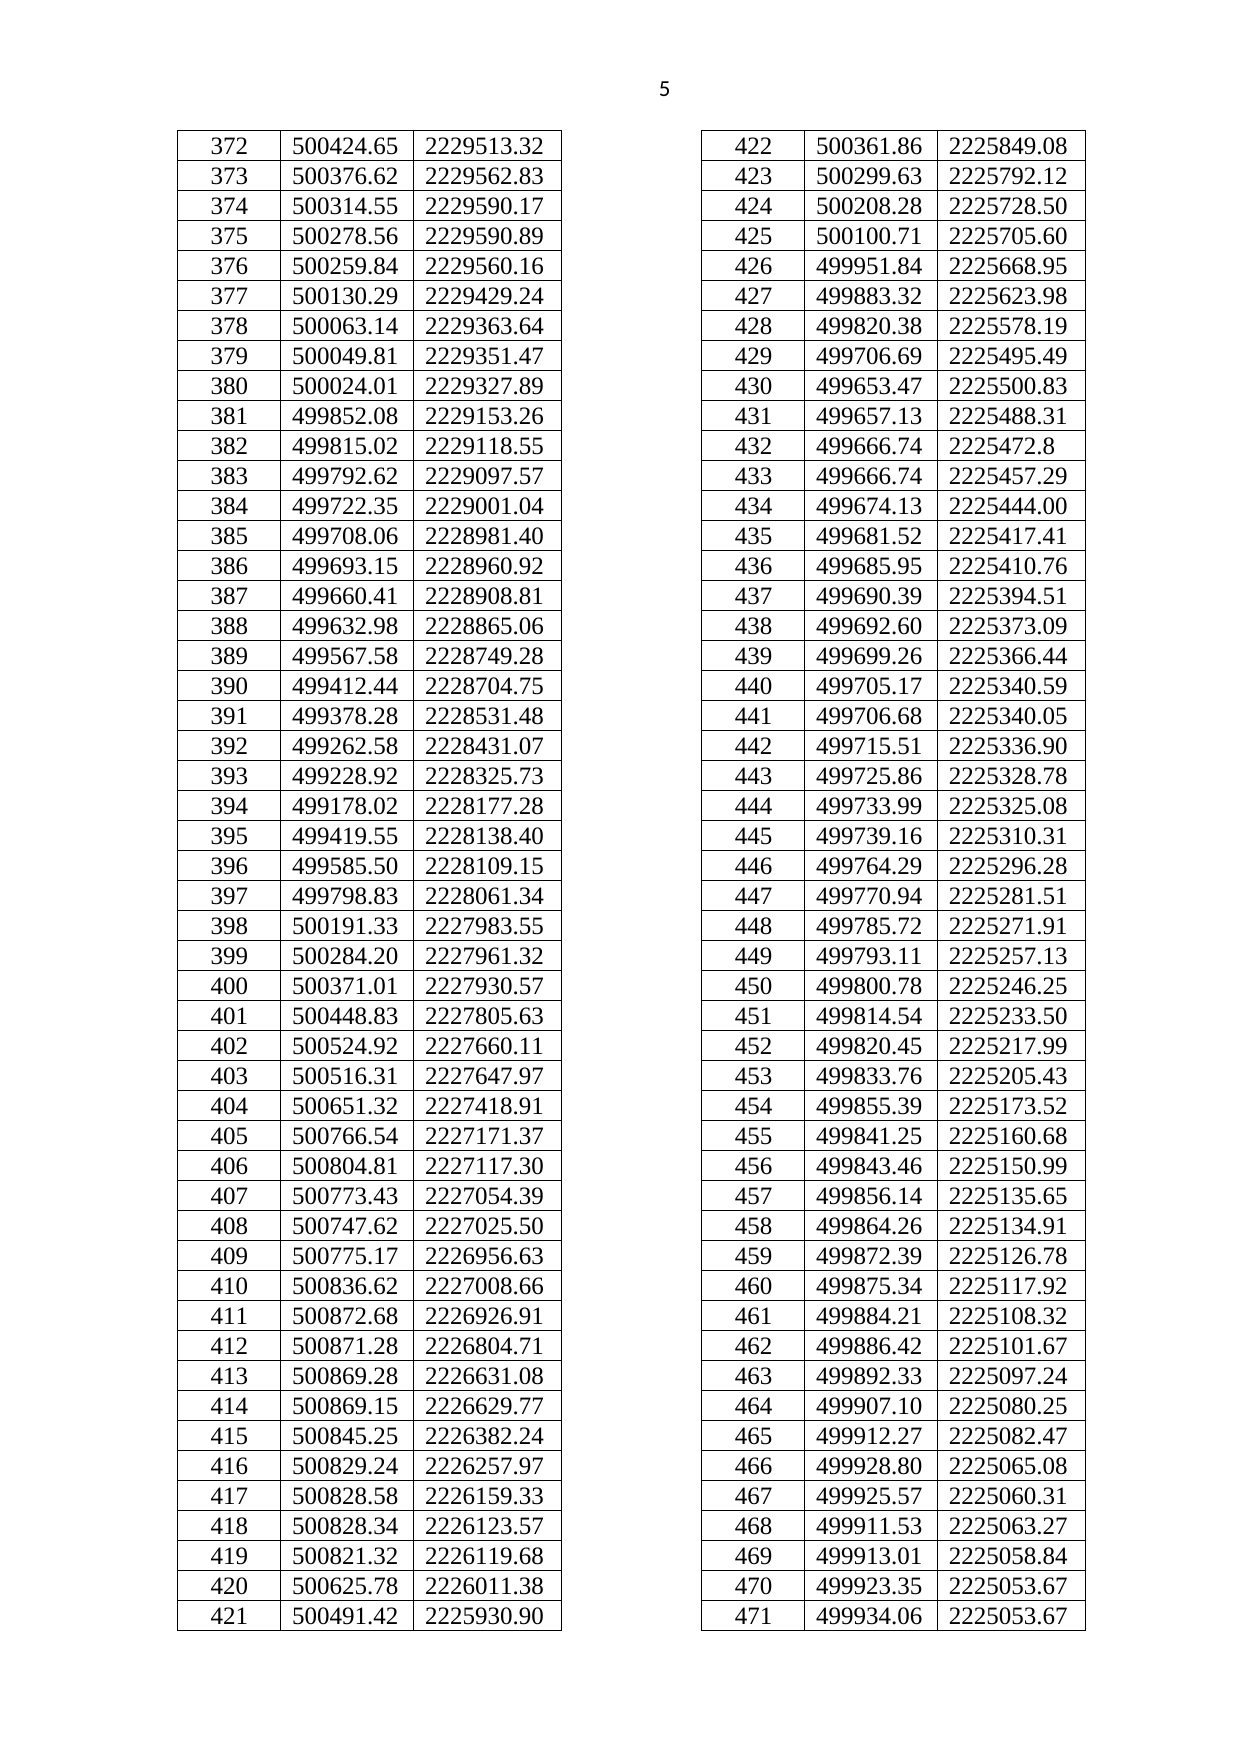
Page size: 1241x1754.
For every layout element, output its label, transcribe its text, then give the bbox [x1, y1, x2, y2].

table_cell 500314.55 [281, 191, 413, 220]
table_cell 2228177.28 [414, 791, 561, 820]
table_cell 2225930.90 [414, 1601, 561, 1630]
table_cell [178, 1361, 280, 1390]
table_cell 500869.28 [281, 1361, 413, 1390]
table_cell [702, 1181, 804, 1210]
table_cell 500775.17 [281, 1241, 413, 1270]
table_cell 2225578.19 [938, 311, 1085, 340]
table_cell 2225623.98 [938, 281, 1085, 310]
table_cell 2228981.40 [414, 521, 561, 550]
table_cell 2225217.99 [938, 1031, 1085, 1060]
table_cell 2225108.32 [938, 1301, 1085, 1330]
table_cell 500516.31 [281, 1061, 413, 1090]
table_cell [702, 431, 804, 460]
table_cell 2225080.25 [938, 1391, 1085, 1420]
table_cell [178, 581, 280, 610]
table_cell 499178.02 [281, 791, 413, 820]
table_cell 499692.60 [805, 611, 937, 640]
table_cell [702, 341, 804, 370]
table_cell 499843.46 [805, 1151, 937, 1180]
table_cell 500024.01 [281, 371, 413, 400]
table_cell [702, 1061, 804, 1090]
table_cell 2228531.48 [414, 701, 561, 730]
table_cell 2225373.09 [938, 611, 1085, 640]
table_cell 2226123.57 [414, 1511, 561, 1540]
table_cell 2228431.07 [414, 731, 561, 760]
table_cell 499690.39 [805, 581, 937, 610]
table_cell [178, 1511, 280, 1540]
table_cell [702, 251, 804, 280]
table_cell [702, 821, 804, 850]
table_cell [178, 1331, 280, 1360]
table_cell 2225053.67 [938, 1571, 1085, 1600]
table_cell 499864.26 [805, 1211, 937, 1240]
table_cell 2229590.89 [414, 221, 561, 250]
table_cell 2226804.71 [414, 1331, 561, 1360]
table_cell 2225082.47 [938, 1421, 1085, 1450]
table_cell 2225246.25 [938, 971, 1085, 1000]
table_cell 2225472.8 [938, 431, 1085, 460]
table_cell 2225063.27 [938, 1511, 1085, 1540]
table_cell [702, 1511, 804, 1540]
table_cell 500191.33 [281, 911, 413, 940]
table_cell 2226119.68 [414, 1541, 561, 1570]
table_cell 499693.15 [281, 551, 413, 580]
table_cell 500828.34 [281, 1511, 413, 1540]
table_cell 499699.26 [805, 641, 937, 670]
table_cell 2229590.17 [414, 191, 561, 220]
table_cell 499913.01 [805, 1541, 937, 1570]
table_cell [178, 731, 280, 760]
table_cell 2227054.39 [414, 1181, 561, 1210]
table_cell 500284.20 [281, 941, 413, 970]
table_cell 500130.29 [281, 281, 413, 310]
table_cell 2225233.50 [938, 1001, 1085, 1030]
table_cell [178, 341, 280, 370]
table_cell 2229560.16 [414, 251, 561, 280]
table_cell [178, 1571, 280, 1600]
table_cell 499793.11 [805, 941, 937, 970]
table_cell 499567.58 [281, 641, 413, 670]
table_cell 2227171.37 [414, 1121, 561, 1150]
table_cell [702, 1421, 804, 1450]
table_cell [702, 671, 804, 700]
table_cell [178, 1421, 280, 1450]
table_cell 2225366.44 [938, 641, 1085, 670]
table_cell [702, 1091, 804, 1120]
table_cell 2225325.08 [938, 791, 1085, 820]
table_cell 2225444.00 [938, 491, 1085, 520]
table_cell 499632.98 [281, 611, 413, 640]
table_cell 499852.08 [281, 401, 413, 430]
table_cell 499892.33 [805, 1361, 937, 1390]
table_cell 500804.81 [281, 1151, 413, 1180]
table_cell [178, 1001, 280, 1030]
table_cell 500821.32 [281, 1541, 413, 1570]
table_cell 499814.54 [805, 1001, 937, 1030]
table_cell 500828.58 [281, 1481, 413, 1510]
table_cell [178, 821, 280, 850]
table_cell 2225336.90 [938, 731, 1085, 760]
table_cell 2229097.57 [414, 461, 561, 490]
table_cell [178, 491, 280, 520]
table_cell [702, 611, 804, 640]
table_cell 500448.83 [281, 1001, 413, 1030]
table_cell 2227025.50 [414, 1211, 561, 1240]
table_cell 2225173.52 [938, 1091, 1085, 1120]
table_cell 2225053.67 [938, 1601, 1085, 1630]
table_cell 500424.65 [281, 131, 413, 160]
table_cell 2225310.31 [938, 821, 1085, 850]
table_cell 500869.15 [281, 1391, 413, 1420]
table_cell 2225705.60 [938, 221, 1085, 250]
table_cell [702, 701, 804, 730]
table_cell [702, 731, 804, 760]
table_cell 499912.27 [805, 1421, 937, 1450]
table_cell 500845.25 [281, 1421, 413, 1450]
table_cell 499708.06 [281, 521, 413, 550]
table_cell 2226926.91 [414, 1301, 561, 1330]
table_cell [178, 1121, 280, 1150]
table_cell 499951.84 [805, 251, 937, 280]
table_cell 2227418.91 [414, 1091, 561, 1120]
table_cell 2228704.75 [414, 671, 561, 700]
table_cell 499725.86 [805, 761, 937, 790]
table_cell [702, 1211, 804, 1240]
table_cell [702, 581, 804, 610]
table_cell 2228061.34 [414, 881, 561, 910]
table_cell [702, 401, 804, 430]
table_cell [702, 1391, 804, 1420]
table_cell 500361.86 [805, 131, 937, 160]
table_cell [178, 1151, 280, 1180]
table_cell [702, 911, 804, 940]
table_cell 500259.84 [281, 251, 413, 280]
table_cell 2225060.31 [938, 1481, 1085, 1510]
table_cell [178, 1061, 280, 1090]
table_cell 2227961.32 [414, 941, 561, 970]
table_cell 499785.72 [805, 911, 937, 940]
table_cell 500049.81 [281, 341, 413, 370]
table_cell [178, 761, 280, 790]
table_cell 499666.74 [805, 461, 937, 490]
table_cell 2225495.49 [938, 341, 1085, 370]
table_cell 2225097.24 [938, 1361, 1085, 1390]
table_cell 2227983.55 [414, 911, 561, 940]
table_cell 499841.25 [805, 1121, 937, 1150]
table_cell [702, 131, 804, 160]
table_cell 499800.78 [805, 971, 937, 1000]
table_cell 499925.57 [805, 1481, 937, 1510]
table_cell 2225410.76 [938, 551, 1085, 580]
table_cell [702, 1001, 804, 1030]
table_cell 499875.34 [805, 1271, 937, 1300]
table_cell 500491.42 [281, 1601, 413, 1630]
table_cell [702, 1361, 804, 1390]
table_cell [702, 971, 804, 1000]
table_cell 2225394.51 [938, 581, 1085, 610]
table_cell [178, 911, 280, 940]
table_cell [178, 251, 280, 280]
table_cell [178, 461, 280, 490]
table_cell 499820.45 [805, 1031, 937, 1060]
table_cell [702, 1571, 804, 1600]
table_cell [702, 881, 804, 910]
table_cell [702, 161, 804, 190]
table_cell 499855.39 [805, 1091, 937, 1120]
table_cell 499722.35 [281, 491, 413, 520]
table_cell [702, 191, 804, 220]
table_cell [178, 1601, 280, 1630]
table_cell [178, 611, 280, 640]
table_cell [702, 311, 804, 340]
table_cell 499585.50 [281, 851, 413, 880]
table_cell 2228749.28 [414, 641, 561, 670]
table_cell 2226257.97 [414, 1451, 561, 1480]
table_cell 2225340.59 [938, 671, 1085, 700]
table_cell 2225150.99 [938, 1151, 1085, 1180]
table_cell 2229327.89 [414, 371, 561, 400]
table_cell [702, 1481, 804, 1510]
table_cell [178, 221, 280, 250]
table_cell [178, 1391, 280, 1420]
table_cell 2226382.24 [414, 1421, 561, 1450]
table_cell 2225728.50 [938, 191, 1085, 220]
table_cell [178, 851, 280, 880]
table_cell [178, 941, 280, 970]
table_cell [178, 1091, 280, 1120]
table_cell 500278.56 [281, 221, 413, 250]
table_cell [178, 281, 280, 310]
table_cell 2225849.08 [938, 131, 1085, 160]
table_cell [702, 791, 804, 820]
table_cell 499228.92 [281, 761, 413, 790]
table_cell 2228138.40 [414, 821, 561, 850]
table_cell 499733.99 [805, 791, 937, 820]
table_cell [702, 521, 804, 550]
table_cell 499657.13 [805, 401, 937, 430]
table_cell [178, 371, 280, 400]
table_cell [702, 551, 804, 580]
table_cell [702, 1301, 804, 1330]
table_cell 500766.54 [281, 1121, 413, 1150]
table_cell [702, 461, 804, 490]
table_cell [702, 1601, 804, 1630]
table_cell 2226011.38 [414, 1571, 561, 1600]
table_cell [702, 1121, 804, 1150]
table_cell 2229429.24 [414, 281, 561, 310]
table_cell [702, 1031, 804, 1060]
table_cell 499923.35 [805, 1571, 937, 1600]
table_cell 499883.32 [805, 281, 937, 310]
table_cell 2228109.15 [414, 851, 561, 880]
table_cell [178, 1541, 280, 1570]
table_cell [702, 371, 804, 400]
table_cell 2228325.73 [414, 761, 561, 790]
table_cell 500299.63 [805, 161, 937, 190]
table_cell 499419.55 [281, 821, 413, 850]
table_cell 499911.53 [805, 1511, 937, 1540]
table_cell 499706.69 [805, 341, 937, 370]
table_cell 2225205.43 [938, 1061, 1085, 1090]
table_cell [178, 641, 280, 670]
table_cell 2227660.11 [414, 1031, 561, 1060]
table_cell [178, 971, 280, 1000]
table_cell 500747.62 [281, 1211, 413, 1240]
table_cell 2225328.78 [938, 761, 1085, 790]
table_cell 500100.71 [805, 221, 937, 250]
table_cell 2226956.63 [414, 1241, 561, 1270]
table_cell 2227647.97 [414, 1061, 561, 1090]
table_cell [178, 1181, 280, 1210]
table_cell 2225488.31 [938, 401, 1085, 430]
table_cell [178, 1211, 280, 1240]
table_cell 499681.52 [805, 521, 937, 550]
table_cell [178, 1241, 280, 1270]
table_cell 499660.41 [281, 581, 413, 610]
table_cell 2229001.04 [414, 491, 561, 520]
table_cell 499412.44 [281, 671, 413, 700]
table_cell 499770.94 [805, 881, 937, 910]
table_cell 500063.14 [281, 311, 413, 340]
table_cell 2227930.57 [414, 971, 561, 1000]
table_cell 500376.62 [281, 161, 413, 190]
table_cell [702, 1271, 804, 1300]
table_cell 2225792.12 [938, 161, 1085, 190]
table_cell 500651.32 [281, 1091, 413, 1120]
table_cell 2228865.06 [414, 611, 561, 640]
table_cell 2228960.92 [414, 551, 561, 580]
table_cell 499934.06 [805, 1601, 937, 1630]
table_cell 2225281.51 [938, 881, 1085, 910]
table_cell 2229363.64 [414, 311, 561, 340]
table_cell 2229153.26 [414, 401, 561, 430]
table_cell 2227117.30 [414, 1151, 561, 1180]
table_cell 2225257.13 [938, 941, 1085, 970]
table_cell [178, 551, 280, 580]
table_cell 2225160.68 [938, 1121, 1085, 1150]
table_cell 499886.42 [805, 1331, 937, 1360]
table_cell [178, 881, 280, 910]
table_cell 499705.17 [805, 671, 937, 700]
table_cell 499715.51 [805, 731, 937, 760]
table_cell 2226631.08 [414, 1361, 561, 1390]
table_cell 499798.83 [281, 881, 413, 910]
table_cell 499674.13 [805, 491, 937, 520]
table_cell [702, 851, 804, 880]
table_cell 2225668.95 [938, 251, 1085, 280]
table_cell 2229513.32 [414, 131, 561, 160]
table_cell [178, 791, 280, 820]
table_cell 499856.14 [805, 1181, 937, 1210]
table_cell [178, 521, 280, 550]
table_cell [702, 221, 804, 250]
table_cell 500524.92 [281, 1031, 413, 1060]
table_cell [702, 1331, 804, 1360]
table_cell 2225296.28 [938, 851, 1085, 880]
table_cell 500371.01 [281, 971, 413, 1000]
table_cell 2228908.81 [414, 581, 561, 610]
table_cell 2225126.78 [938, 1241, 1085, 1270]
table_cell 499792.62 [281, 461, 413, 490]
table_cell [702, 641, 804, 670]
table_cell 2226629.77 [414, 1391, 561, 1420]
table_cell [702, 761, 804, 790]
table_cell 499706.68 [805, 701, 937, 730]
table_cell 2227805.63 [414, 1001, 561, 1030]
table_cell [178, 671, 280, 700]
table_cell 2226159.33 [414, 1481, 561, 1510]
table_cell 500836.62 [281, 1271, 413, 1300]
table_cell 499833.76 [805, 1061, 937, 1090]
table_cell 2225134.91 [938, 1211, 1085, 1240]
table_cell [702, 1241, 804, 1270]
table_cell [178, 1301, 280, 1330]
table_cell 499820.38 [805, 311, 937, 340]
table_cell [178, 401, 280, 430]
table_cell 499928.80 [805, 1451, 937, 1480]
table_cell 2225101.67 [938, 1331, 1085, 1360]
table_cell 499685.95 [805, 551, 937, 580]
table_cell [178, 191, 280, 220]
table_cell [178, 161, 280, 190]
table_cell [702, 941, 804, 970]
table_cell [178, 1031, 280, 1060]
table_cell 499872.39 [805, 1241, 937, 1270]
table_cell 2225340.05 [938, 701, 1085, 730]
table_cell 500625.78 [281, 1571, 413, 1600]
table_cell 499764.29 [805, 851, 937, 880]
table_cell 499653.47 [805, 371, 937, 400]
table_cell 500872.68 [281, 1301, 413, 1330]
table_cell [702, 281, 804, 310]
table_cell 2225058.84 [938, 1541, 1085, 1570]
table_cell [178, 1271, 280, 1300]
table_cell 499884.21 [805, 1301, 937, 1330]
table_cell 2225065.08 [938, 1451, 1085, 1480]
table_cell [178, 131, 280, 160]
table_cell [178, 431, 280, 460]
table_cell [178, 1451, 280, 1480]
table_cell 2225500.83 [938, 371, 1085, 400]
table_cell 499666.74 [805, 431, 937, 460]
table_cell 499378.28 [281, 701, 413, 730]
table_cell [178, 1481, 280, 1510]
table_cell [178, 701, 280, 730]
table_cell [702, 491, 804, 520]
table_cell 499907.10 [805, 1391, 937, 1420]
table_cell 500773.43 [281, 1181, 413, 1210]
table_cell 2225271.91 [938, 911, 1085, 940]
table_cell [702, 1541, 804, 1570]
table_cell 499739.16 [805, 821, 937, 850]
table_cell 2225457.29 [938, 461, 1085, 490]
table_cell 500871.28 [281, 1331, 413, 1360]
table_cell 499815.02 [281, 431, 413, 460]
table_cell 2227008.66 [414, 1271, 561, 1300]
table_cell 2225117.92 [938, 1271, 1085, 1300]
table_cell 500208.28 [805, 191, 937, 220]
table_cell 2229351.47 [414, 341, 561, 370]
table_cell [702, 1451, 804, 1480]
table_cell 2225417.41 [938, 521, 1085, 550]
table_cell 2229562.83 [414, 161, 561, 190]
table_cell [702, 1151, 804, 1180]
table_cell 500829.24 [281, 1451, 413, 1480]
table_cell 2225135.65 [938, 1181, 1085, 1210]
table_cell [178, 311, 280, 340]
table_cell 2229118.55 [414, 431, 561, 460]
table_cell 499262.58 [281, 731, 413, 760]
